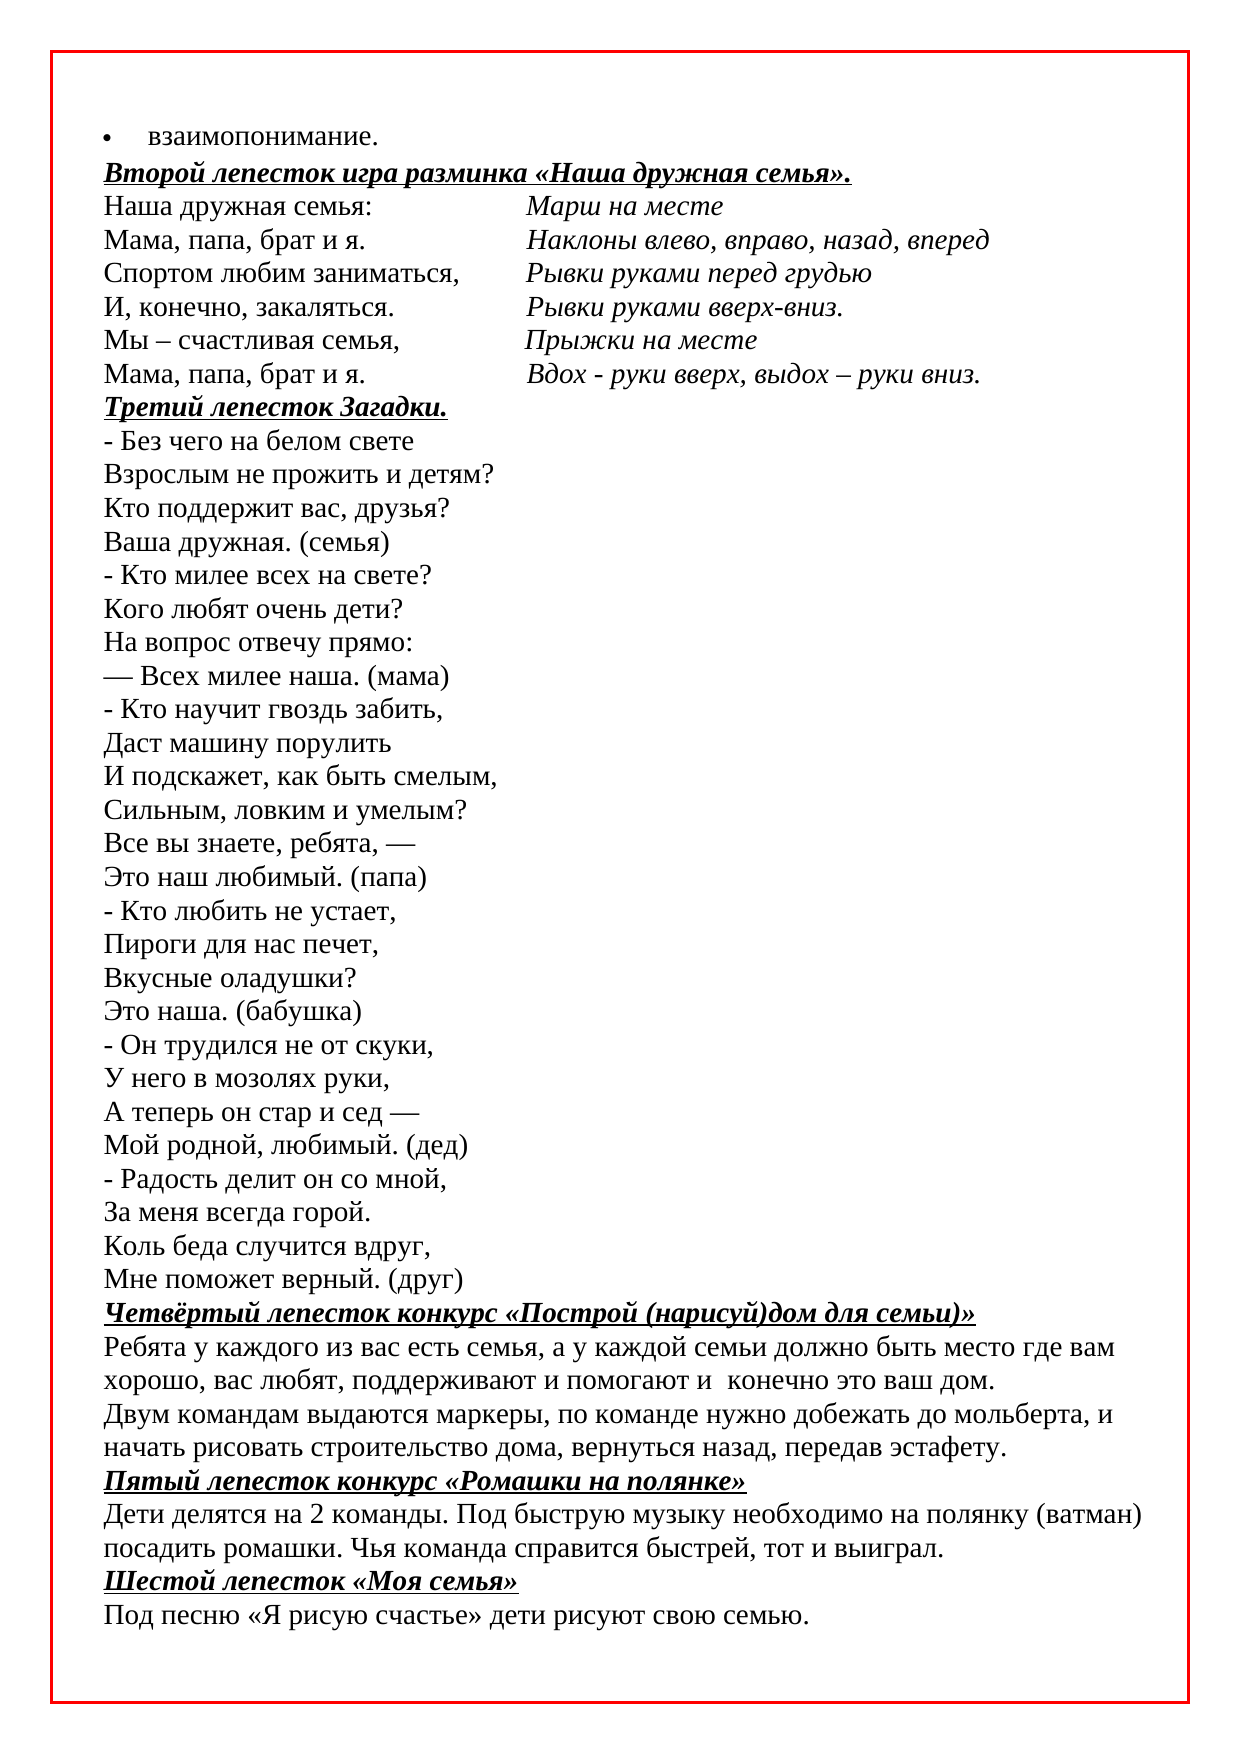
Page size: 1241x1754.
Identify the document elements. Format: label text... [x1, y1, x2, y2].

text Это наш любимый. (папа) [103, 859, 1152, 893]
text Взрослым не прожить и детям? [103, 457, 1152, 490]
text Ребята у каждого из вас есть семья, а у каждой семьи должно быть место где вам хорошо, вас любят, поддерживают и помогают и конечно это ваш дом. [103, 1329, 1152, 1396]
text Мой родной, любимый. (дед) [103, 1127, 1152, 1161]
text У него в мозолях руки, [103, 1060, 1152, 1094]
text Шестой лепесток «Моя семья» [103, 1563, 1152, 1597]
text И подскажет, как быть смелым, [103, 758, 1152, 792]
text Мама, папа, брат и я. Вдох - руки вверх, выдох – руки вниз. [103, 356, 1152, 389]
text Кто поддержит вас, друзья? [103, 490, 1152, 524]
text Все вы знаете, ребята, — [103, 826, 1152, 859]
text - Кто любить не устает, [103, 893, 1152, 926]
text - Без чего на белом свете [103, 423, 1152, 457]
text Наша дружная семья: Марш на месте [103, 188, 1152, 222]
text - Он трудился не от скуки, [103, 1027, 1152, 1060]
text Второй лепесток игра разминка «Наша дружная семья». [103, 155, 1152, 188]
text Четвёртый лепесток конкурс «Построй (нарисуй)дом для семьи)» [103, 1295, 1152, 1329]
text Сильным, ловким и умелым? [103, 792, 1152, 826]
text И, конечно, закаляться. Рывки руками вверх-вниз. [103, 289, 1152, 322]
text Под песню «Я рисую счастье» дети рисуют свою семью. [103, 1597, 1152, 1631]
text Коль беда случится вдруг, [103, 1228, 1152, 1262]
text Даст машину порулить [103, 725, 1152, 758]
text — Всех милее наша. (мама) [103, 658, 1152, 691]
text Пятый лепесток конкурс «Ромашки на полянке» [103, 1463, 1152, 1496]
text Двум командам выдаются маркеры, по команде нужно добежать до мольберта, и начать рисовать строительство дома, вернуться назад, передав эстафету. [103, 1396, 1152, 1463]
text Мы – счастливая семья, Прыжки на месте [103, 322, 1152, 356]
text Третий лепесток Загадки. [103, 389, 1152, 423]
text Дети делятся на 2 команды. Под быструю музыку необходимо на полянку (ватман) посадить ромашки. Чья команда справится быстрей, тот и выиграл. [103, 1496, 1152, 1563]
text Кого любят очень дети? [103, 591, 1152, 624]
text - Кто милее всех на свете? [103, 557, 1152, 591]
text Ваша дружная. (семья) [103, 524, 1152, 557]
text За меня всегда горой. [103, 1194, 1152, 1228]
text - Радость делит он со мной, [103, 1161, 1152, 1194]
text Вкусные оладушки? [103, 960, 1152, 993]
list взаимопонимание. [103, 118, 1152, 152]
text На вопрос отвечу прямо: [103, 624, 1152, 658]
text Спортом любим заниматься, Рывки руками перед грудью [103, 255, 1152, 289]
text Мама, папа, брат и я. Наклоны влево, вправо, назад, вперед [103, 222, 1152, 255]
text Это наша. (бабушка) [103, 993, 1152, 1027]
text - Кто научит гвоздь забить, [103, 691, 1152, 725]
text Мне поможет верный. (друг) [103, 1262, 1152, 1295]
text А теперь он стар и сед — [103, 1094, 1152, 1127]
text Пироги для нас печет, [103, 926, 1152, 960]
